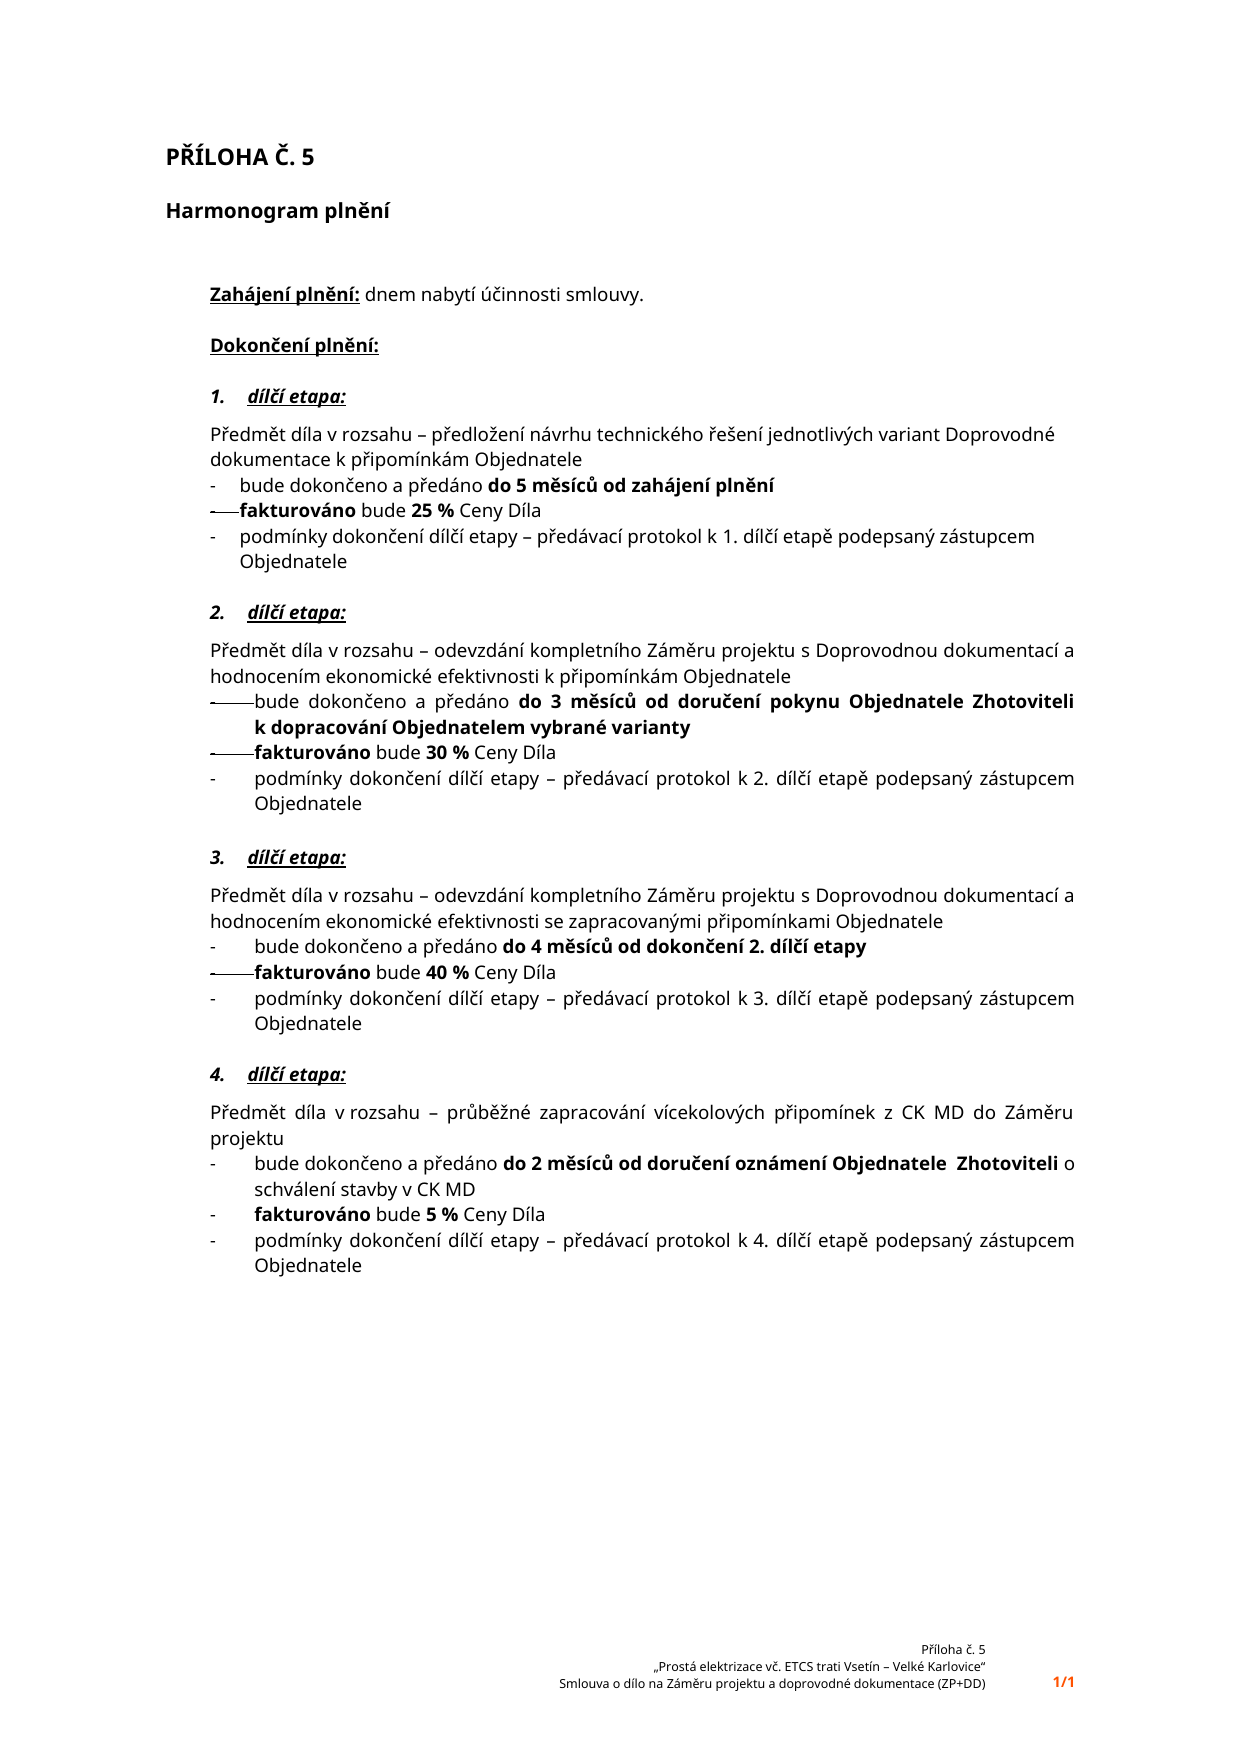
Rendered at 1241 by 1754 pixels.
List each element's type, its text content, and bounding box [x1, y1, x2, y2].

list fakturováno bude 30 % Ceny Díla [210, 740, 1075, 765]
list podmínky dokončení dílčí etapy – předávací protokol k 3. dílčí etapě podepsaný zástupcem Objednatele [210, 985, 1075, 1036]
text Harmonogram plnění [165, 197, 1075, 225]
list dílčí etapa: [210, 1061, 1075, 1087]
text Předmět díla v rozsahu – odevzdání kompletního Záměru projektu s Doprovodnou dokumentací a hodnocením ekonomické efektivnosti k připomínkám Objednatele [210, 638, 1075, 689]
list fakturováno bude 40 % Ceny Díla [210, 959, 1075, 985]
list bude dokončeno a předáno do 5 měsíců od zahájení plnění [210, 472, 1075, 497]
list dílčí etapa: [210, 845, 1075, 870]
list dílčí etapa: [210, 599, 1075, 625]
text Dokončení plnění: [210, 332, 1075, 357]
list fakturováno bude 25 % Ceny Díla [210, 497, 1075, 523]
list dílčí etapa: [210, 383, 1075, 408]
list podmínky dokončení dílčí etapy – předávací protokol k 2. dílčí etapě podepsaný zástupcem Objednatele [210, 765, 1075, 816]
list fakturováno bude 5 % Ceny Díla [210, 1201, 1075, 1227]
text Předmět díla v rozsahu – průběžné zapracování vícekolových připomínek z CK MD do Záměru projektu [210, 1099, 1075, 1150]
text Zahájení plnění: dnem nabytí účinnosti smlouvy. [210, 281, 1075, 306]
list bude dokončeno a předáno do 2 měsíců od doručení oznámení Objednatele Zhotoviteli o schválení stavby v CK MD [210, 1150, 1075, 1201]
text Předmět díla v rozsahu – odevzdání kompletního Záměru projektu s Doprovodnou dokumentací a hodnocením ekonomické efektivnosti se zapracovanými připomínkami Objednatele [210, 883, 1075, 934]
text Předmět díla v rozsahu – předložení návrhu technického řešení jednotlivých variant Doprovodné dokumentace k připomínkám Objednatele [210, 421, 1075, 472]
list bude dokončeno a předáno do 4 měsíců od dokončení 2. dílčí etapy [210, 934, 1075, 959]
list bude dokončeno a předáno do 3 měsíců od doručení pokynu Objednatele Zhotoviteli k dopracování Objednatelem vybrané varianty [210, 689, 1075, 740]
text Příloha č. 5 [165, 141, 1075, 173]
list podmínky dokončení dílčí etapy – předávací protokol k 4. dílčí etapě podepsaný zástupcem Objednatele [210, 1227, 1075, 1278]
list podmínky dokončení dílčí etapy – předávací protokol k 1. dílčí etapě podepsaný zástupcem Objednatele [210, 523, 1075, 574]
